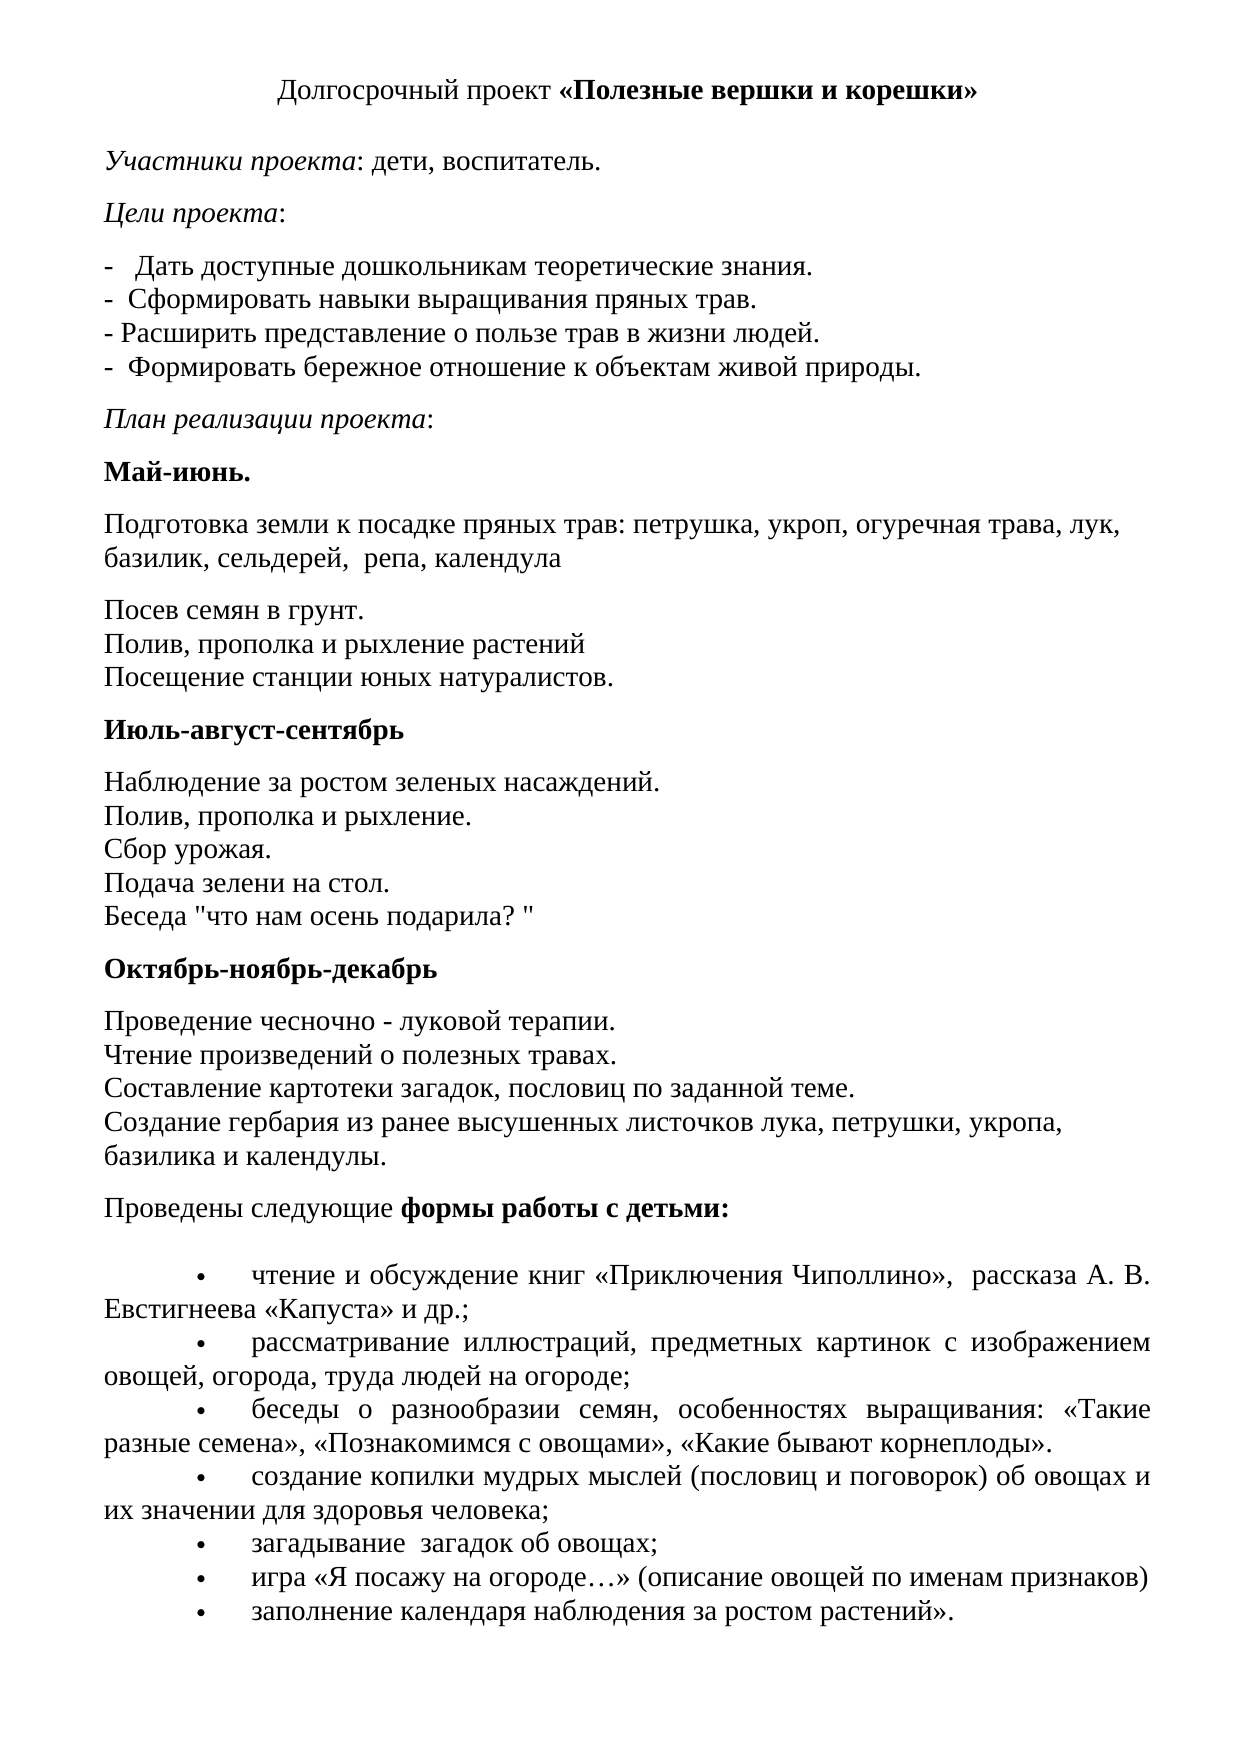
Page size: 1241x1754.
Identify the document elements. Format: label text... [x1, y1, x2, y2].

list заполнение календаря наблюдения за ростом растений». [103, 1593, 1152, 1626]
text Проведены следующие формы работы с детьми: [103, 1190, 1152, 1224]
text Октябрь-ноябрь-декабрь [103, 951, 1152, 984]
text Наблюдение за ростом зеленых насаждений. Полив, прополка и рыхление. Сбор урожая. Подача зелени на стол. Беседа "что нам осень подарила? " [103, 764, 1152, 932]
list игра «Я посажу на огороде…» (описание овощей по именам признаков) [103, 1559, 1152, 1593]
text Участники проекта: дети, воспитатель. [103, 143, 1152, 177]
text - Дать доступные дошкольникам теоретические знания. - Сформировать навыки выращивания пряных трав. - Расширить представление о пользе трав в жизни людей. - Формировать бережное отношение к объектам живой природы. [103, 248, 1152, 382]
text Цели проекта: [103, 196, 1152, 229]
list беседы о разнообразии семян, особенностях выращивания: «Такие разные семена», «Познакомимся с овощами», «Какие бывают корнеплоды». [103, 1391, 1152, 1458]
list рассматривание иллюстраций, предметных картинок с изображением овощей, огорода, труда людей на огороде; [103, 1324, 1152, 1391]
text Проведение чесночно - луковой терапии. Чтение произведений о полезных травах. Составление картотеки загадок, пословиц по заданной теме. Создание гербария из ранее высушенных листочков лука, петрушки, укропа, базилика и календулы. [103, 1003, 1152, 1171]
text Посев семян в грунт. Полив, прополка и рыхление растений Посещение станции юных натуралистов. [103, 592, 1152, 693]
text План реализации проекта: [103, 401, 1152, 435]
text Май-июнь. [103, 454, 1152, 487]
list создание копилки мудрых мыслей (пословиц и поговорок) об овощах и их значении для здоровья человека; [103, 1458, 1152, 1526]
text Июль-август-сентябрь [103, 712, 1152, 745]
text Долгосрочный проект «Полезные вершки и корешки» [103, 72, 1152, 105]
list загадывание загадок об овощах; [103, 1526, 1152, 1559]
text Подготовка земли к посадке пряных трав: петрушка, укроп, огуречная трава, лук, базилик, сельдерей, репа, календула [103, 506, 1152, 573]
list чтение и обсуждение книг «Приключения Чиполлино», рассказа А. В. Евстигнеева «Капуста» и др.; [103, 1257, 1152, 1324]
